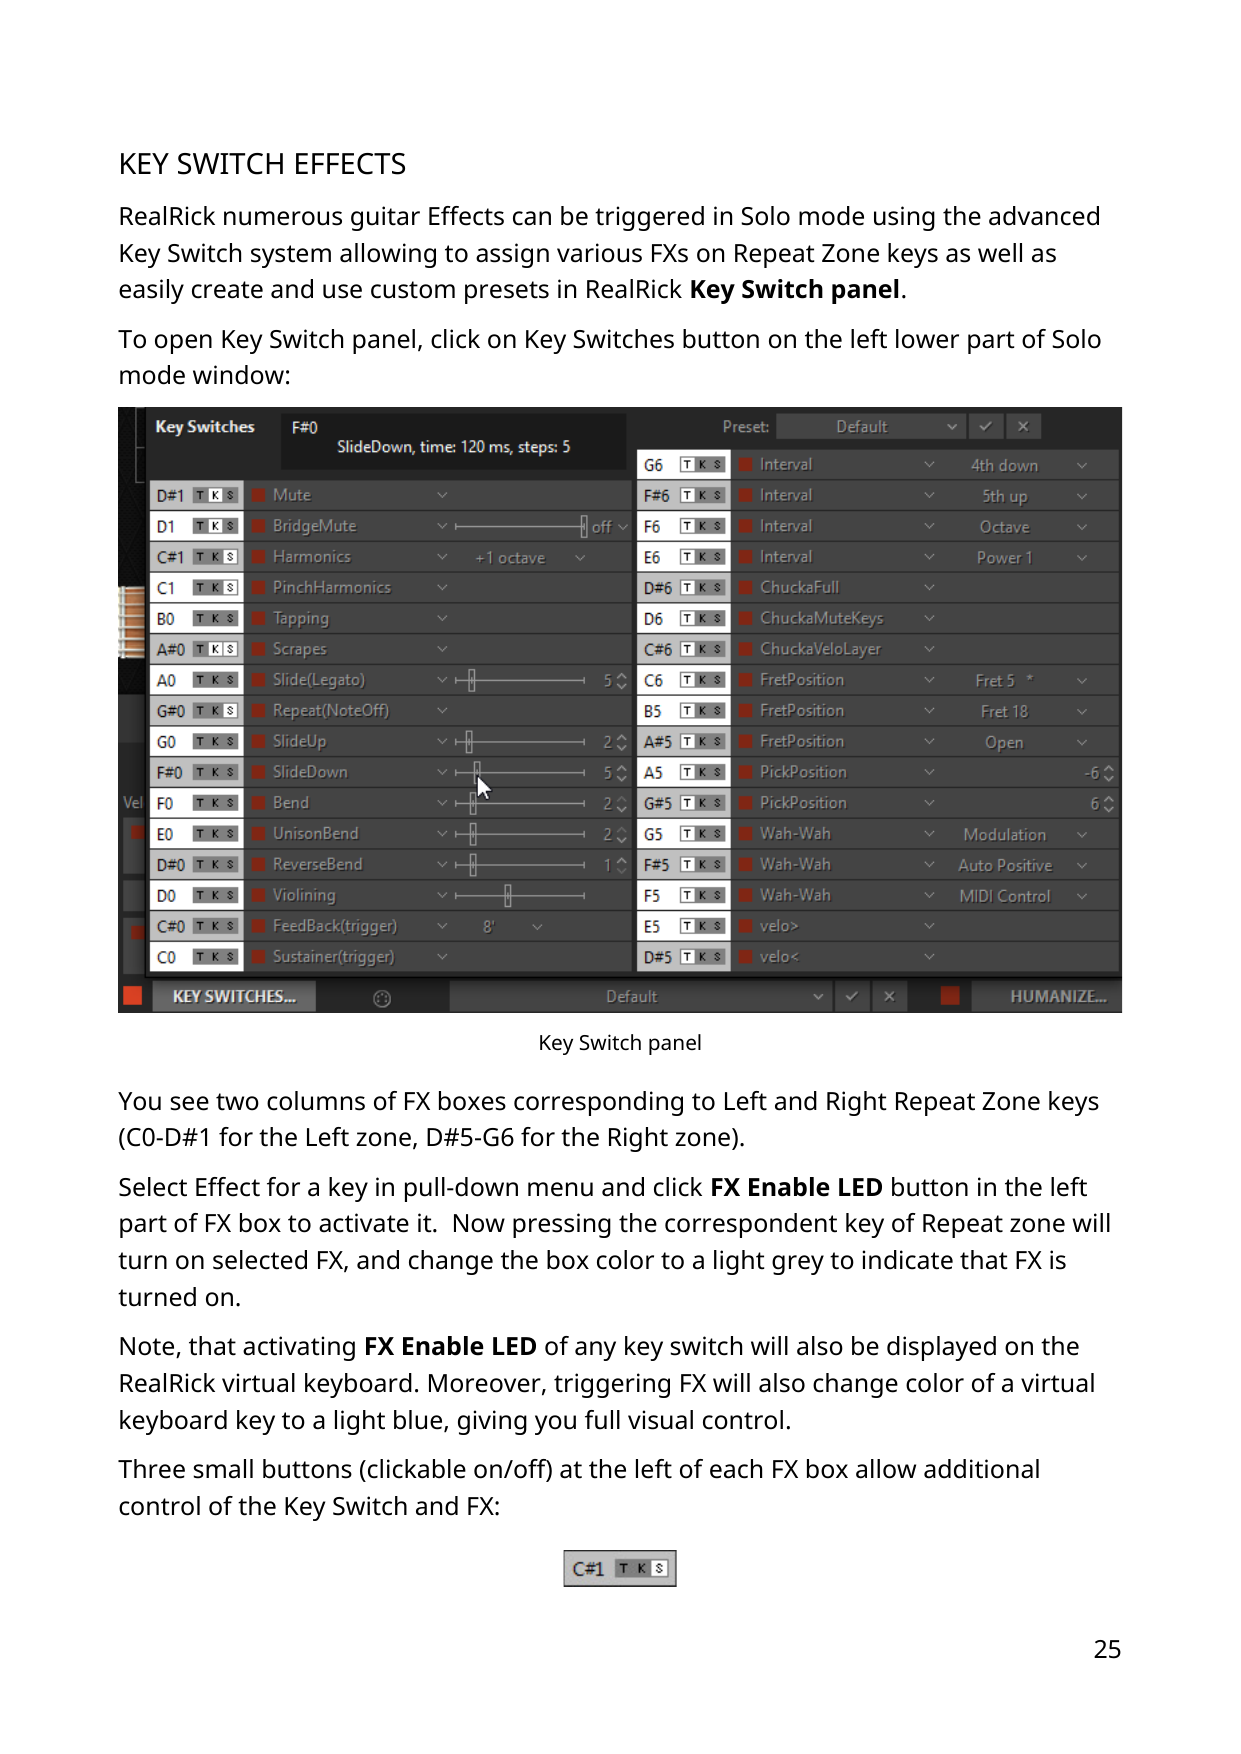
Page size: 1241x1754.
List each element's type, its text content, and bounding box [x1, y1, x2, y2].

text Three small buttons (clickable on/off) at the left of each FX box allow additional control of the Key Switch and FX: [118, 1452, 1122, 1522]
subtitle Key Switch Effects [118, 143, 1122, 183]
text Key Switch panel [118, 1028, 1122, 1056]
picture [118, 407, 1123, 1013]
text RealRick numerous guitar Effects can be triggered in Solo mode using the advanced Key Switch system allowing to assign various FXs on Repeat Zone keys as well as easily create and use custom presets in RealRick Key Switch panel. [118, 198, 1122, 306]
text You see two columns of FX boxes corresponding to Left and Right Repeat Zone keys (C0-D#1 for the Left zone, D#5-G6 for the Right zone). [118, 1083, 1122, 1154]
picture [563, 1550, 677, 1587]
text Select Effect for a key in pull-down menu and click FX Enable LED button in the left part of FX box to activate it. Now pressing the correspondent key of Repeat zone will turn on selected FX, and change the box color to a light grey to indicate that FX is turned on. [118, 1169, 1122, 1314]
text Note, that activating FX Enable LED of any key switch will also be displayed on the RealRick virtual keyboard. Moreover, triggering FX will also change color of a virtual keyboard key to a light blue, giving you full visual control. [118, 1329, 1122, 1436]
text To open Key Switch panel, click on Key Switches button on the left lower part of Solo mode window: [118, 321, 1122, 392]
